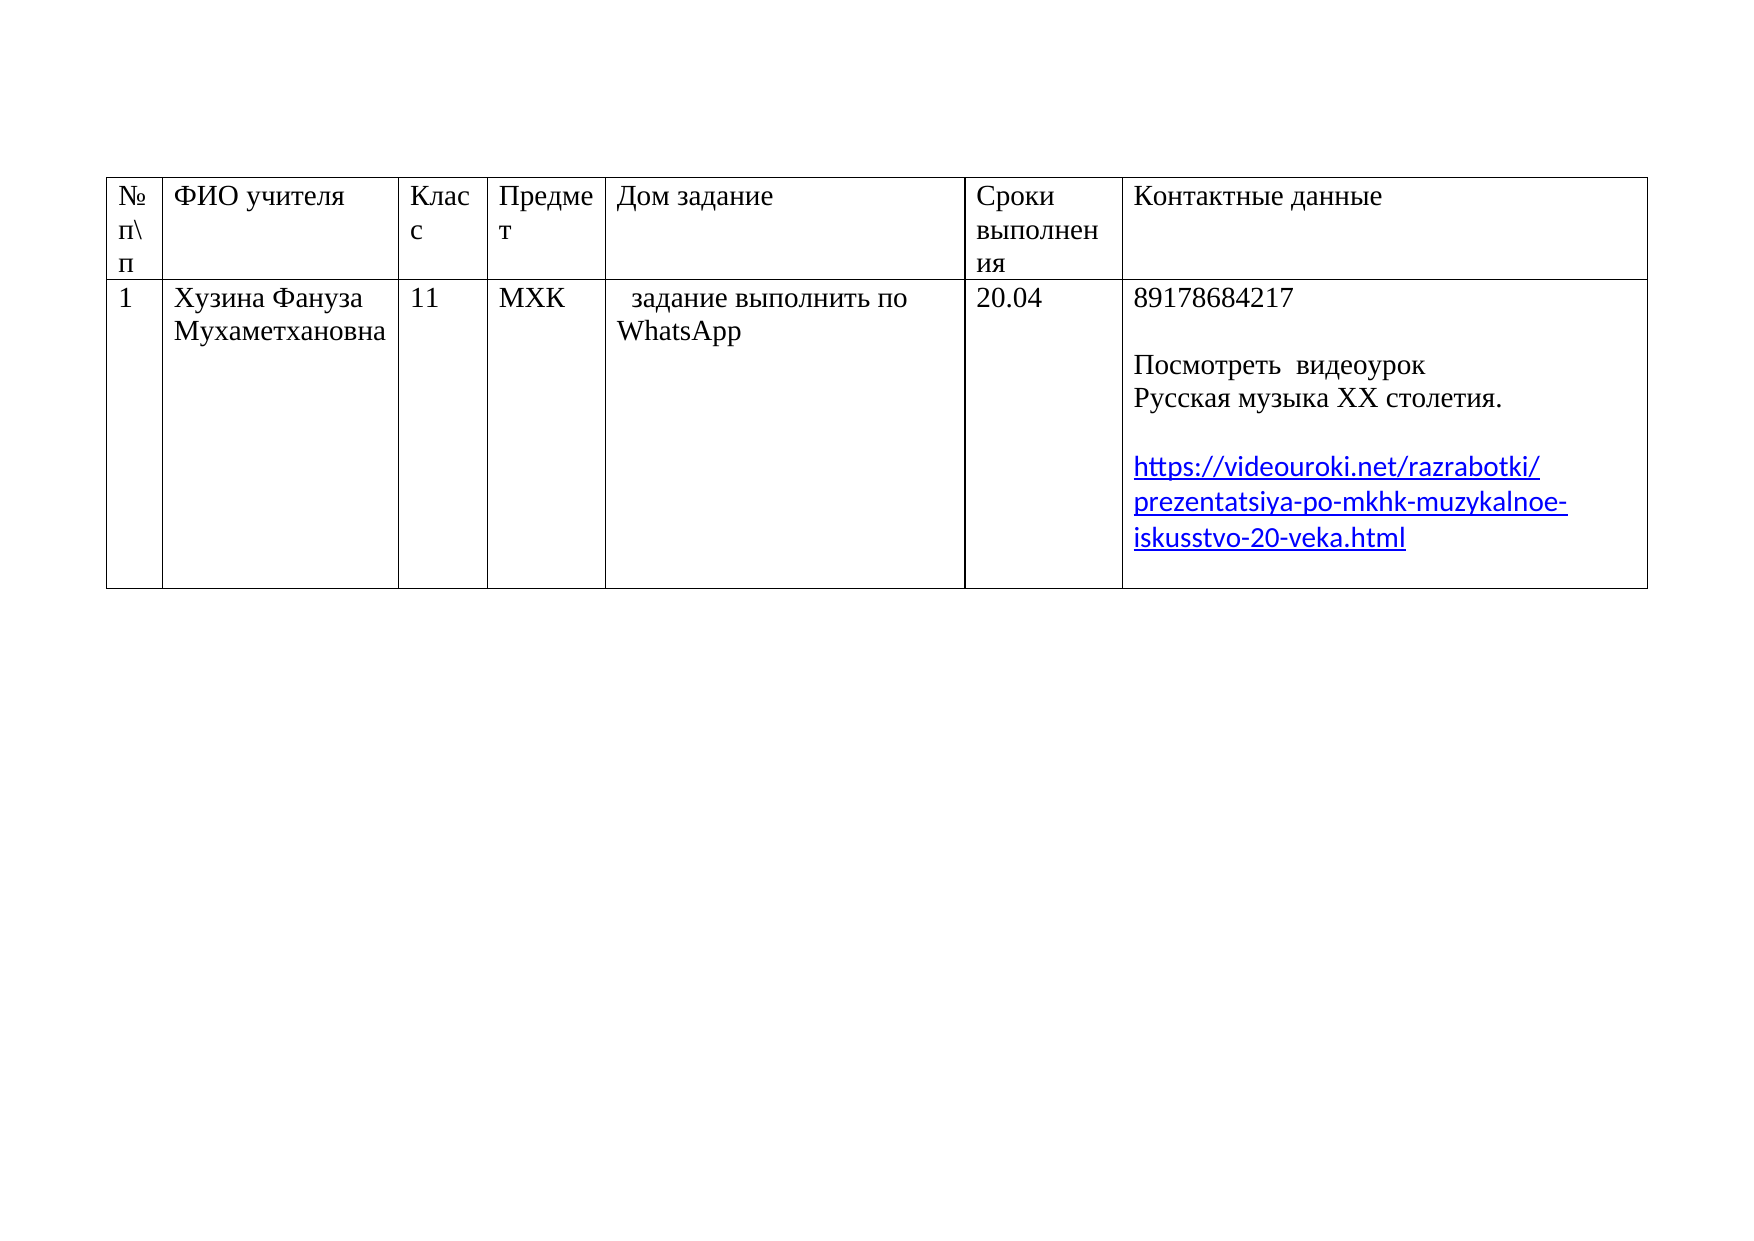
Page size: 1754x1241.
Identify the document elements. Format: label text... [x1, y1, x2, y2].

table_cell 11 [399, 280, 487, 588]
table_cell 89178684217 Посмотреть видеоурок Русская музыка XX столетия. https://videouroki.net/razrabotki/prezentatsiya-po-mkhk-muzykalnoe-iskusstvo-20-veka.html [1123, 280, 1647, 588]
table_header Предмет [488, 178, 605, 279]
table_cell 20.04 [966, 280, 1122, 588]
table_header Дом задание [606, 178, 964, 279]
table_cell задание выполнить по WhatsApp [606, 280, 964, 588]
table_cell Хузина Фануза Мухаметхановна [163, 280, 398, 588]
table_header Класс [399, 178, 487, 279]
table_cell 1 [107, 280, 162, 588]
table_cell МХК [488, 280, 605, 588]
table_header ФИО учителя [163, 178, 398, 279]
table_header Сроки выполнения [966, 178, 1122, 279]
table_header №п\п [107, 178, 162, 279]
table_header Контактные данные [1123, 178, 1647, 279]
